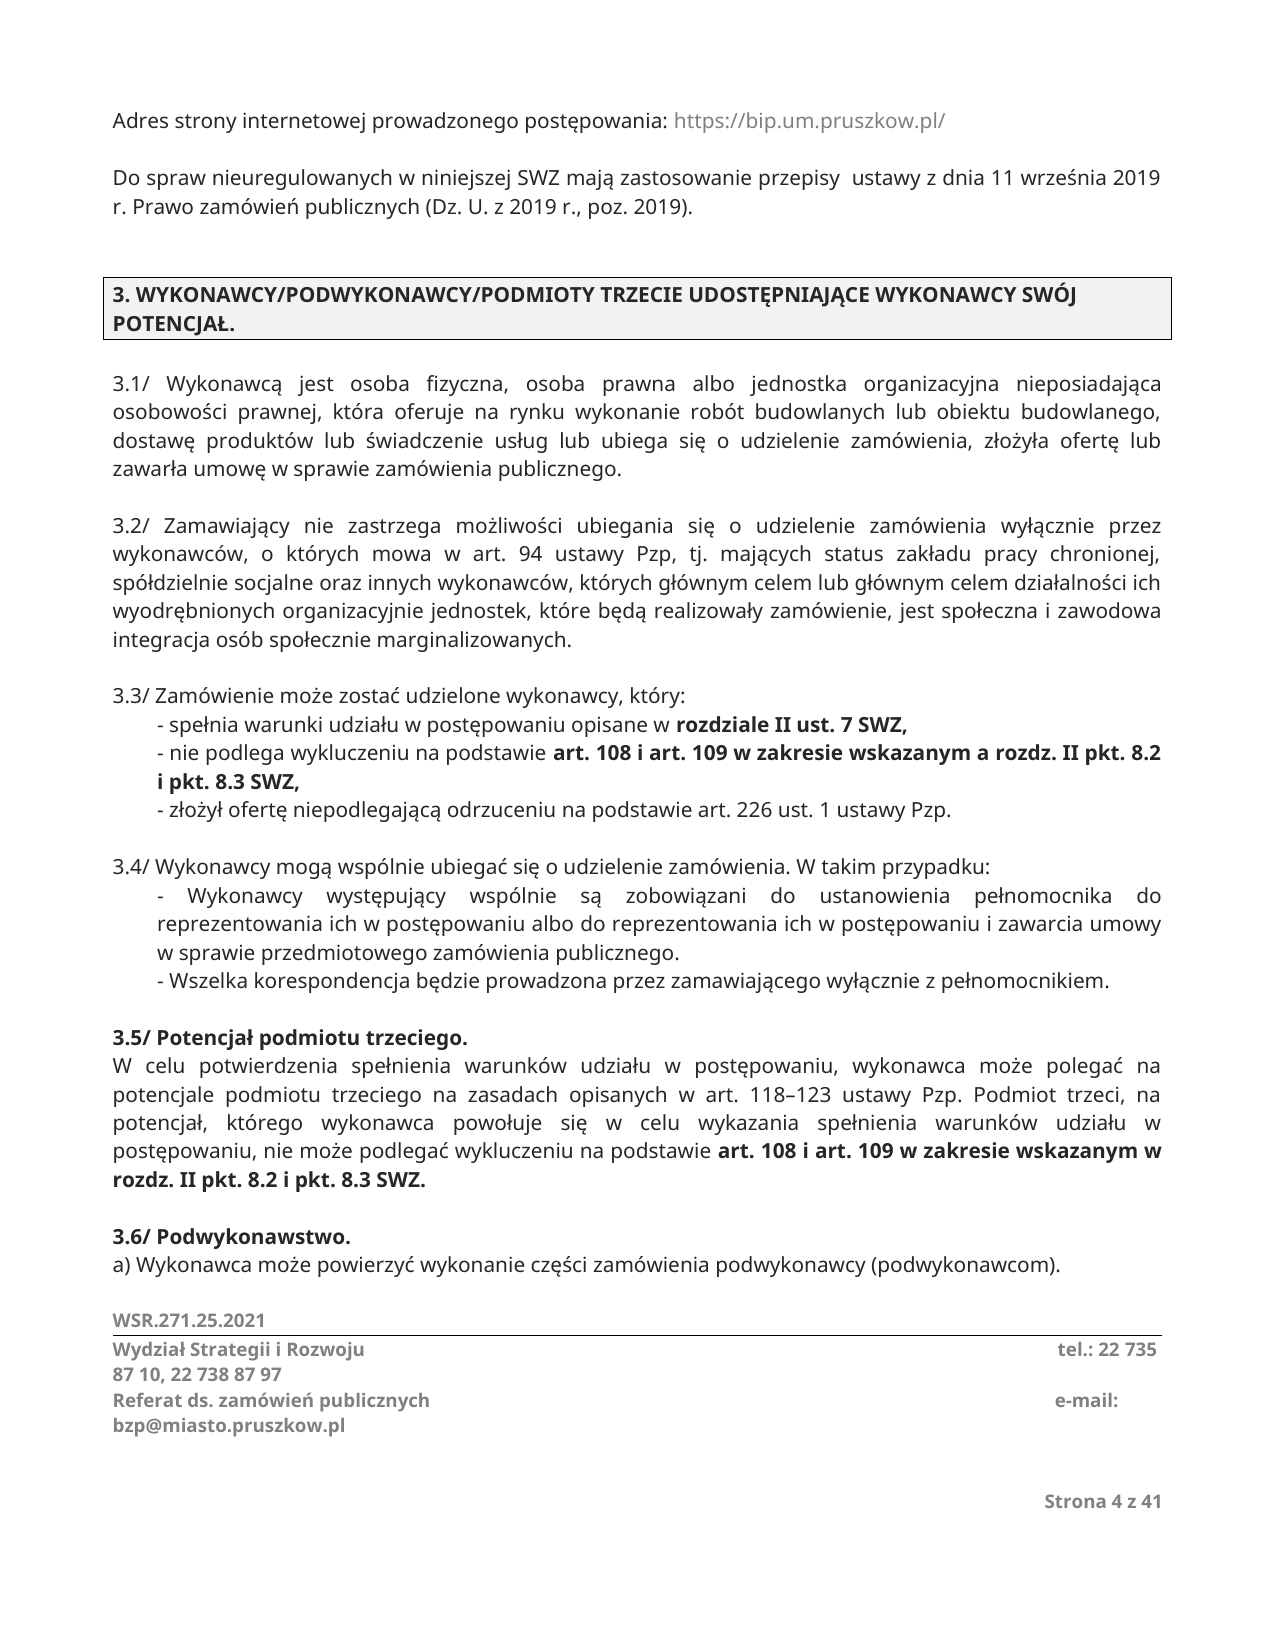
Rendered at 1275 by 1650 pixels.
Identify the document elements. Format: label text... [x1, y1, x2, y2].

text - nie podlega wykluczeniu na podstawie art. 108 i art. 109 w zakresie wskazanym a rozdz. II pkt. 8.2 i pkt. 8.3 SWZ, [157, 738, 1162, 795]
text W celu potwierdzenia spełnienia warunków udziału w postępowaniu, wykonawca może polegać na potencjale podmiotu trzeciego na zasadach opisanych w art. 118–123 ustawy Pzp. Podmiot trzeci, na potencjał, którego wykonawca powołuje się w celu wykazania spełnienia warunków udziału w postępowaniu, nie może podlegać wykluczeniu na podstawie art. 108 i art. 109 w zakresie wskazanym w rozdz. II pkt. 8.2 i pkt. 8.3 SWZ. [112, 1051, 1162, 1193]
text 3. WYKONAWCY/PODWYKONAWCY/PODMIOTY TRZECIE UDOSTĘPNIAJĄCE WYKONAWCY SWÓJ POTENCJAŁ. [104, 278, 1171, 339]
text Adres strony internetowej prowadzonego postępowania: https://bip.um.pruszkow.pl/ [112, 107, 1162, 135]
text - Wykonawcy występujący wspólnie są zobowiązani do ustanowienia pełnomocnika do reprezentowania ich w postępowaniu albo do reprezentowania ich w postępowaniu i zawarcia umowy w sprawie przedmiotowego zamówienia publicznego. [157, 881, 1162, 966]
text - złożył ofertę niepodlegającą odrzuceniu na podstawie art. 226 ust. 1 ustawy Pzp. [157, 795, 1162, 824]
text 3.4/ Wykonawcy mogą wspólnie ubiegać się o udzielenie zamówienia. W takim przypadku: [112, 852, 1162, 881]
text - spełnia warunki udziału w postępowaniu opisane w rozdziale II ust. 7 SWZ, [157, 710, 1162, 738]
text 3.2/ Zamawiający nie zastrzega możliwości ubiegania się o udzielenie zamówienia wyłącznie przez wykonawców, o których mowa w art. 94 ustawy Pzp, tj. mających status zakładu pracy chronionej, spółdzielnie socjalne oraz innych wykonawców, których głównym celem lub głównym celem działalności ich wyodrębnionych organizacyjnie jednostek, które będą realizowały zamówienie, jest społeczna i zawodowa integracja osób społecznie marginalizowanych. [112, 511, 1162, 653]
text 3.1/ Wykonawcą jest osoba fizyczna, osoba prawna albo jednostka organizacyjna nieposiadająca osobowości prawnej, która oferuje na rynku wykonanie robót budowlanych lub obiektu budowlanego, dostawę produktów lub świadczenie usług lub ubiega się o udzielenie zamówienia, złożyła ofertę lub zawarła umowę w sprawie zamówienia publicznego. [112, 369, 1162, 483]
text 3.3/ Zamówienie może zostać udzielone wykonawcy, który: [112, 682, 1162, 710]
text - Wszelka korespondencja będzie prowadzona przez zamawiającego wyłącznie z pełnomocnikiem. [157, 966, 1162, 994]
text 3.5/ Potencjał podmiotu trzeciego. [112, 1023, 1162, 1051]
text a) Wykonawca może powierzyć wykonanie części zamówienia podwykonawcy (podwykonawcom). [112, 1250, 1162, 1279]
text Do spraw nieuregulowanych w niniejszej SWZ mają zastosowanie przepisy ustawy z dnia 11 września 2019 r. Prawo zamówień publicznych (Dz. U. z 2019 r., poz. 2019). [112, 163, 1162, 220]
text 3.6/ Podwykonawstwo. [112, 1222, 1162, 1250]
